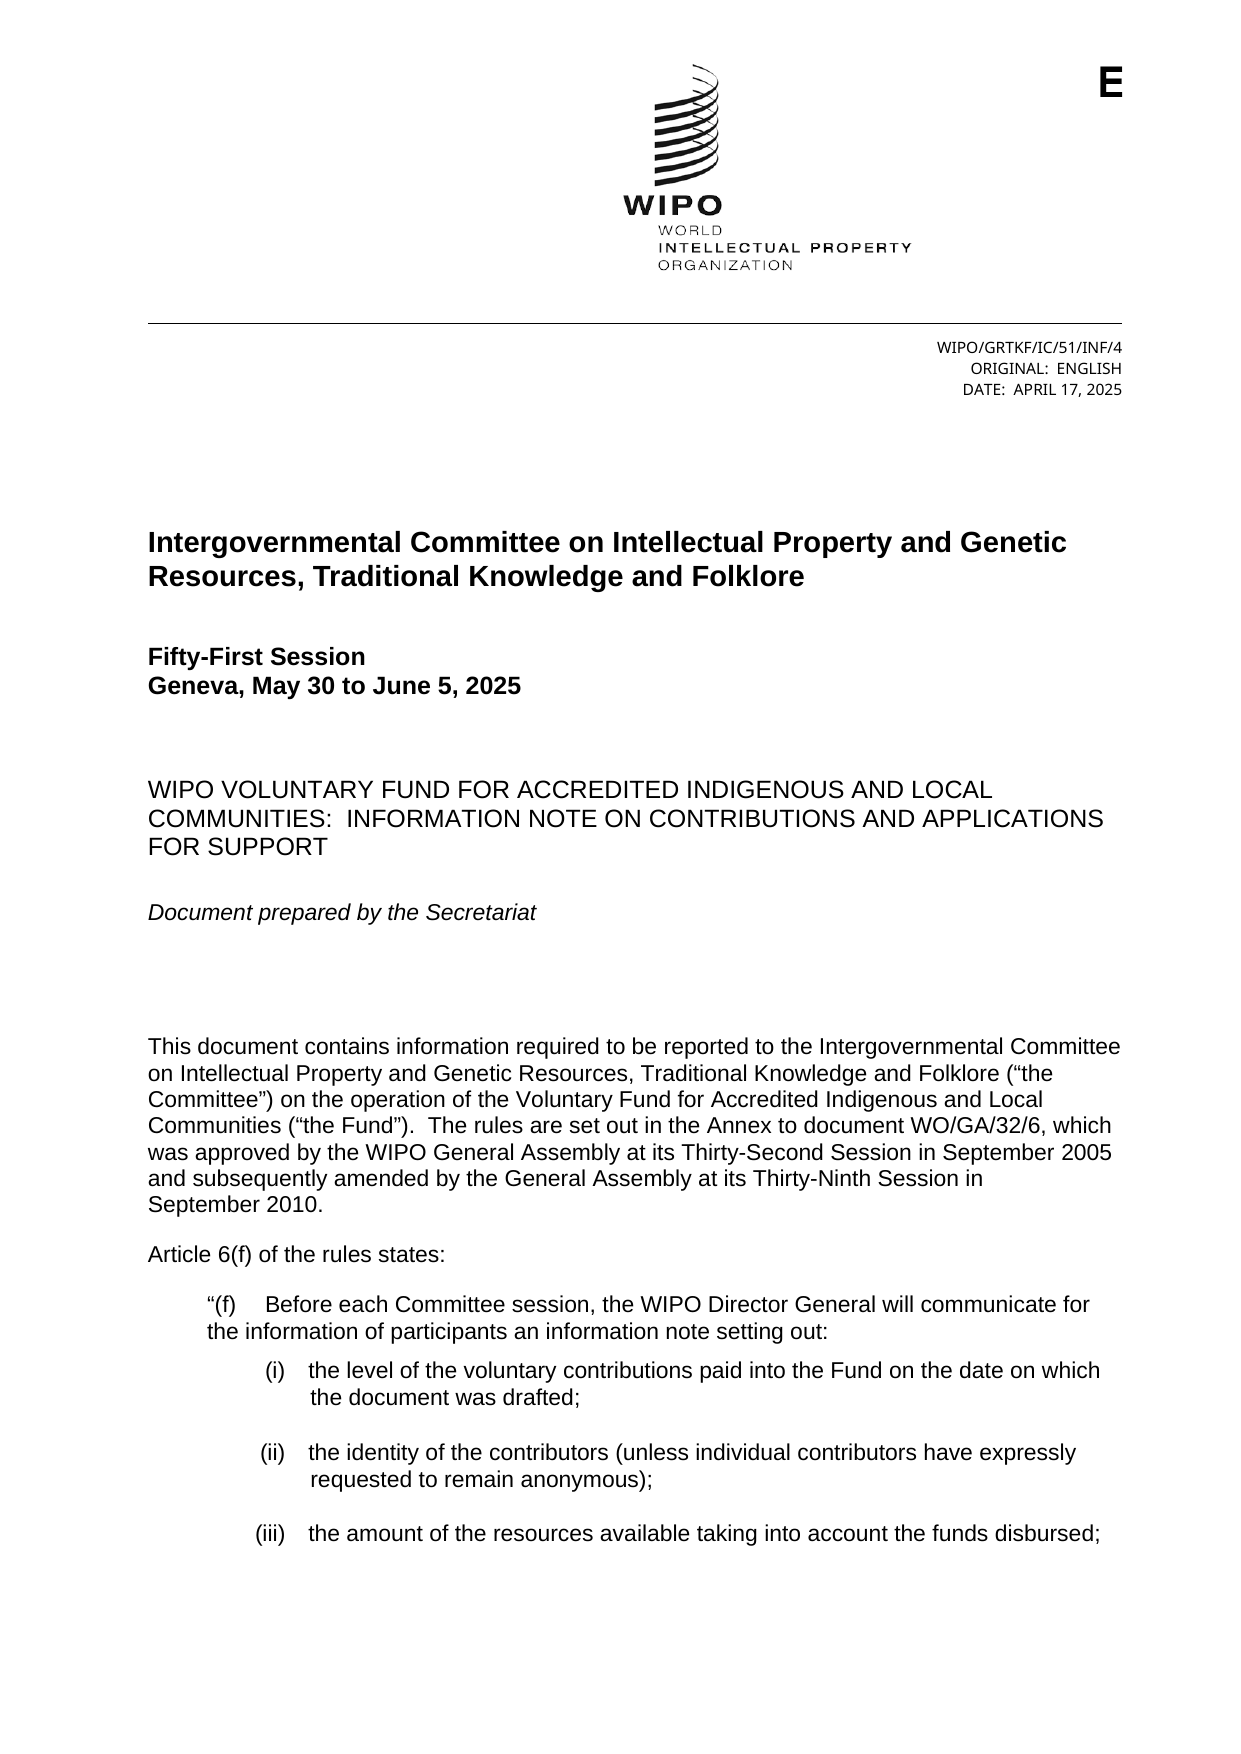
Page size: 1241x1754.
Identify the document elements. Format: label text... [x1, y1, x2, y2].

text DATE: april 17, 2025 [148, 379, 1122, 400]
text WIPO/GRTKF/IC/51/INF/4 [148, 336, 1122, 358]
list the level of the voluntary contributions paid into the Fund on the date on which the document was drafted; [285, 1357, 1122, 1411]
text Fifty-First Session [148, 642, 1122, 671]
text Geneva, May 30 to June 5, 2025 [148, 671, 1122, 700]
picture [622, 59, 1123, 274]
list the identity of the contributors (unless individual contributors have expressly requested to remain anonymous); [285, 1438, 1122, 1492]
text WIPO Voluntary Fund for accredited INDIGENOUS and local communities: information note on contributions and applications for support [148, 775, 1122, 861]
text “(f) Before each Committee session, the WIPO Director General will communicate for the information of participants an information note setting out: [207, 1290, 1122, 1344]
text This document contains information required to be reported to the Intergovernmental Committee on Intellectual Property and Genetic Resources, Traditional Knowledge and Folklore (“the Committee”) on the operation of the Voluntary Fund for Accredited Indigenous and Local Communities (“the Fund”). The rules are set out in the Annex to document WO/GA/32/6, which was approved by the WIPO General Assembly at its Thirty-Second Session in September 2005 and subsequently amended by the General Assembly at its Thirty-Ninth Session in September 2010. [148, 1033, 1122, 1218]
subtitle Intergovernmental Committee on Intellectual Property and Genetic Resources, Traditional Knowledge and Folklore [148, 525, 1122, 592]
text Document prepared by the Secretariat [148, 898, 1122, 925]
text Article 6(f) of the rules states: [148, 1241, 1122, 1267]
list the amount of the resources available taking into account the funds disbursed; [285, 1519, 1122, 1546]
text ORIGINAL: ENGLISH [148, 358, 1122, 379]
